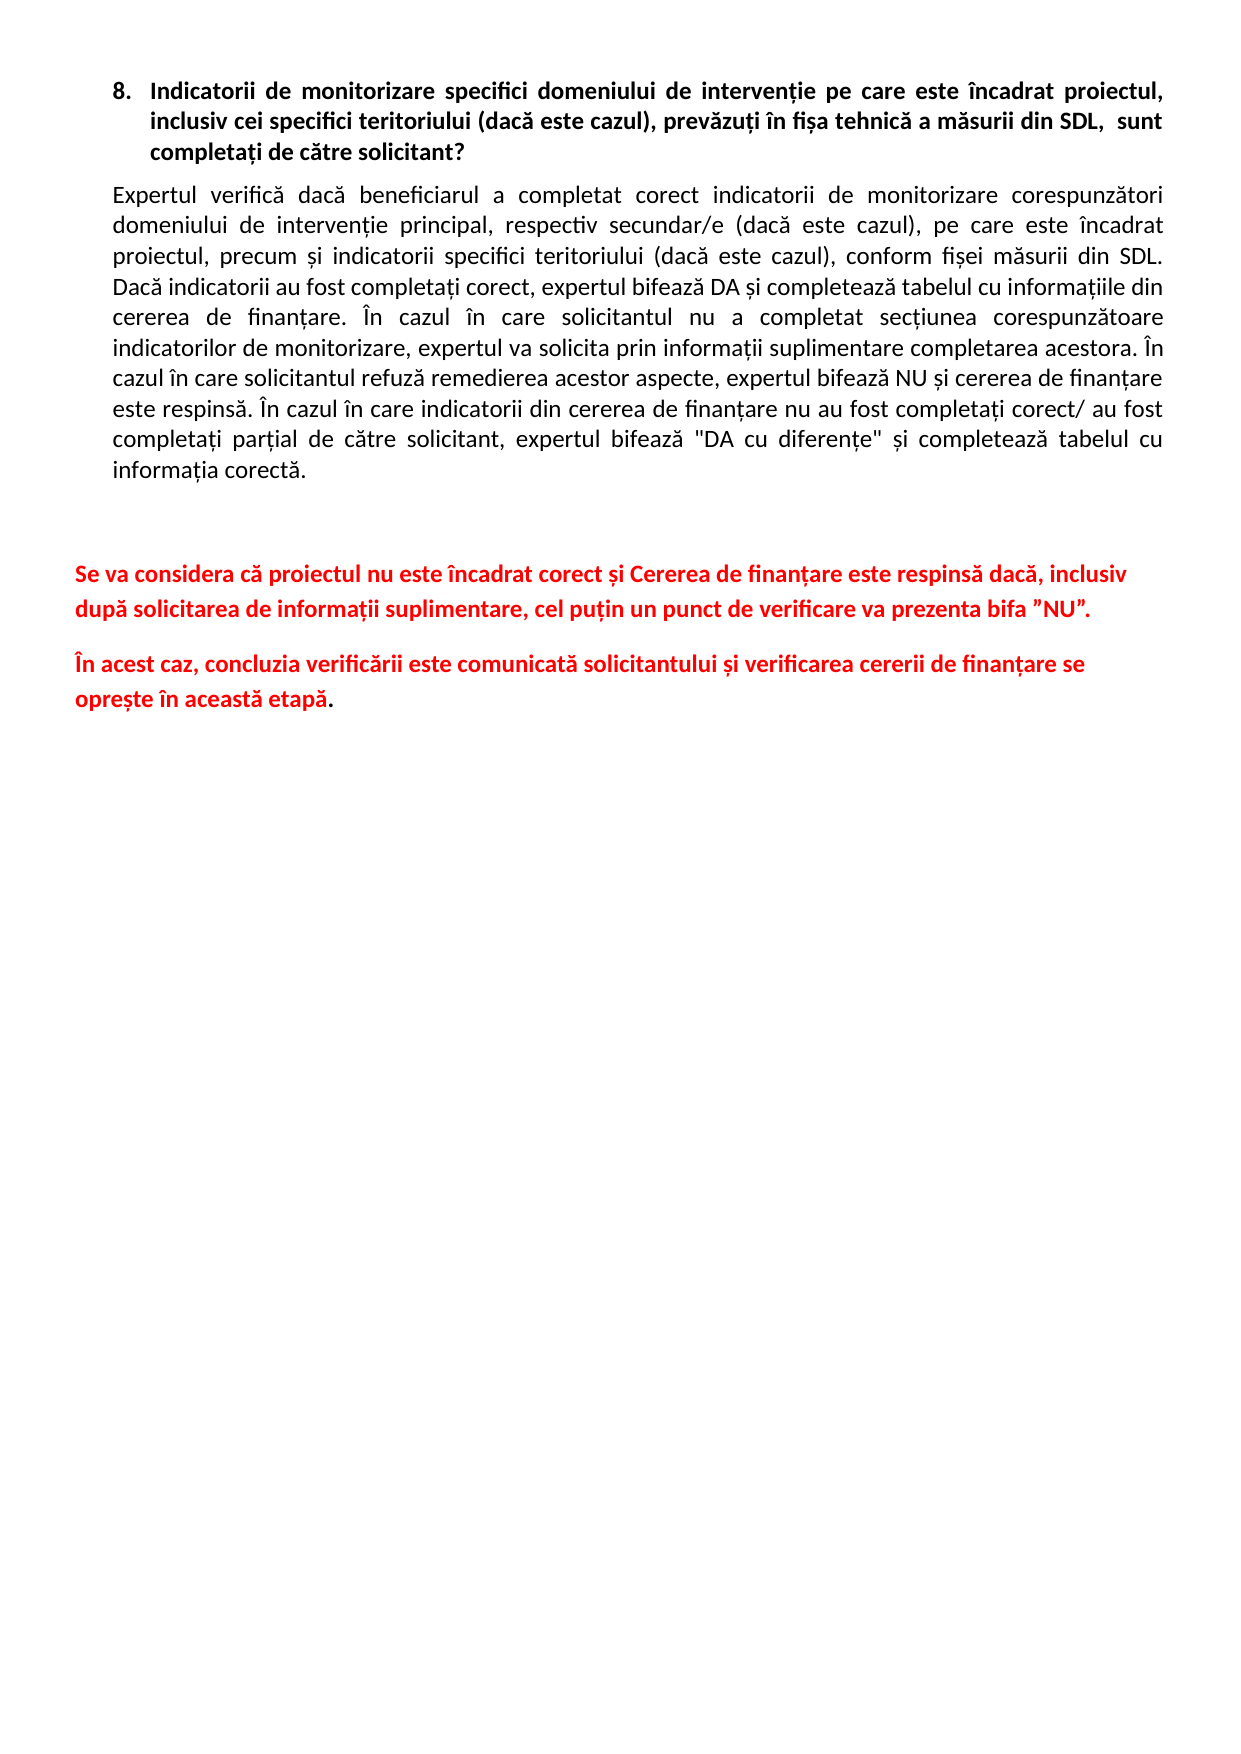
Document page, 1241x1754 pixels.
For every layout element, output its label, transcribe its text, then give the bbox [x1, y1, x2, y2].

text Se va considera că proiectul nu este încadrat corect și Cererea de finanțare este respinsă dacă, inclusiv după solicitarea de informații suplimentare, cel puțin un punct de verificare va prezenta bifa ”NU”. [75, 558, 1165, 623]
list Indicatorii de monitorizare specifici domeniului de intervenție pe care este încadrat proiectul, inclusiv cei specifici teritoriului (dacă este cazul), prevăzuți în fișa tehnică a măsurii din SDL, sunt completaţi de către solicitant? [112, 75, 1165, 167]
text În acest caz, concluzia verificării este comunicată solicitantului și verificarea cererii de finanțare se oprește în această etapă. [75, 649, 1165, 714]
text Expertul verifică dacă beneficiarul a completat corect indicatorii de monitorizare corespunzători domeniului de intervenție principal, respectiv secundar/e (dacă este cazul), pe care este încadrat proiectul, precum și indicatorii specifici teritoriului (dacă este cazul), conform fișei măsurii din SDL. Dacă indicatorii au fost completați corect, expertul bifează DA și completează tabelul cu informațiile din cererea de finanțare. În cazul în care solicitantul nu a completat secțiunea corespunzătoare indicatorilor de monitorizare, expertul va solicita prin informații suplimentare completarea acestora. În cazul în care solicitantul refuză remedierea acestor aspecte, expertul bifează NU și cererea de finanțare este respinsă. În cazul în care indicatorii din cererea de finanțare nu au fost completați corect/ au fost completați parțial de către solicitant, expertul bifează "DA cu diferențe" și completează tabelul cu informația corectă. [112, 179, 1165, 484]
